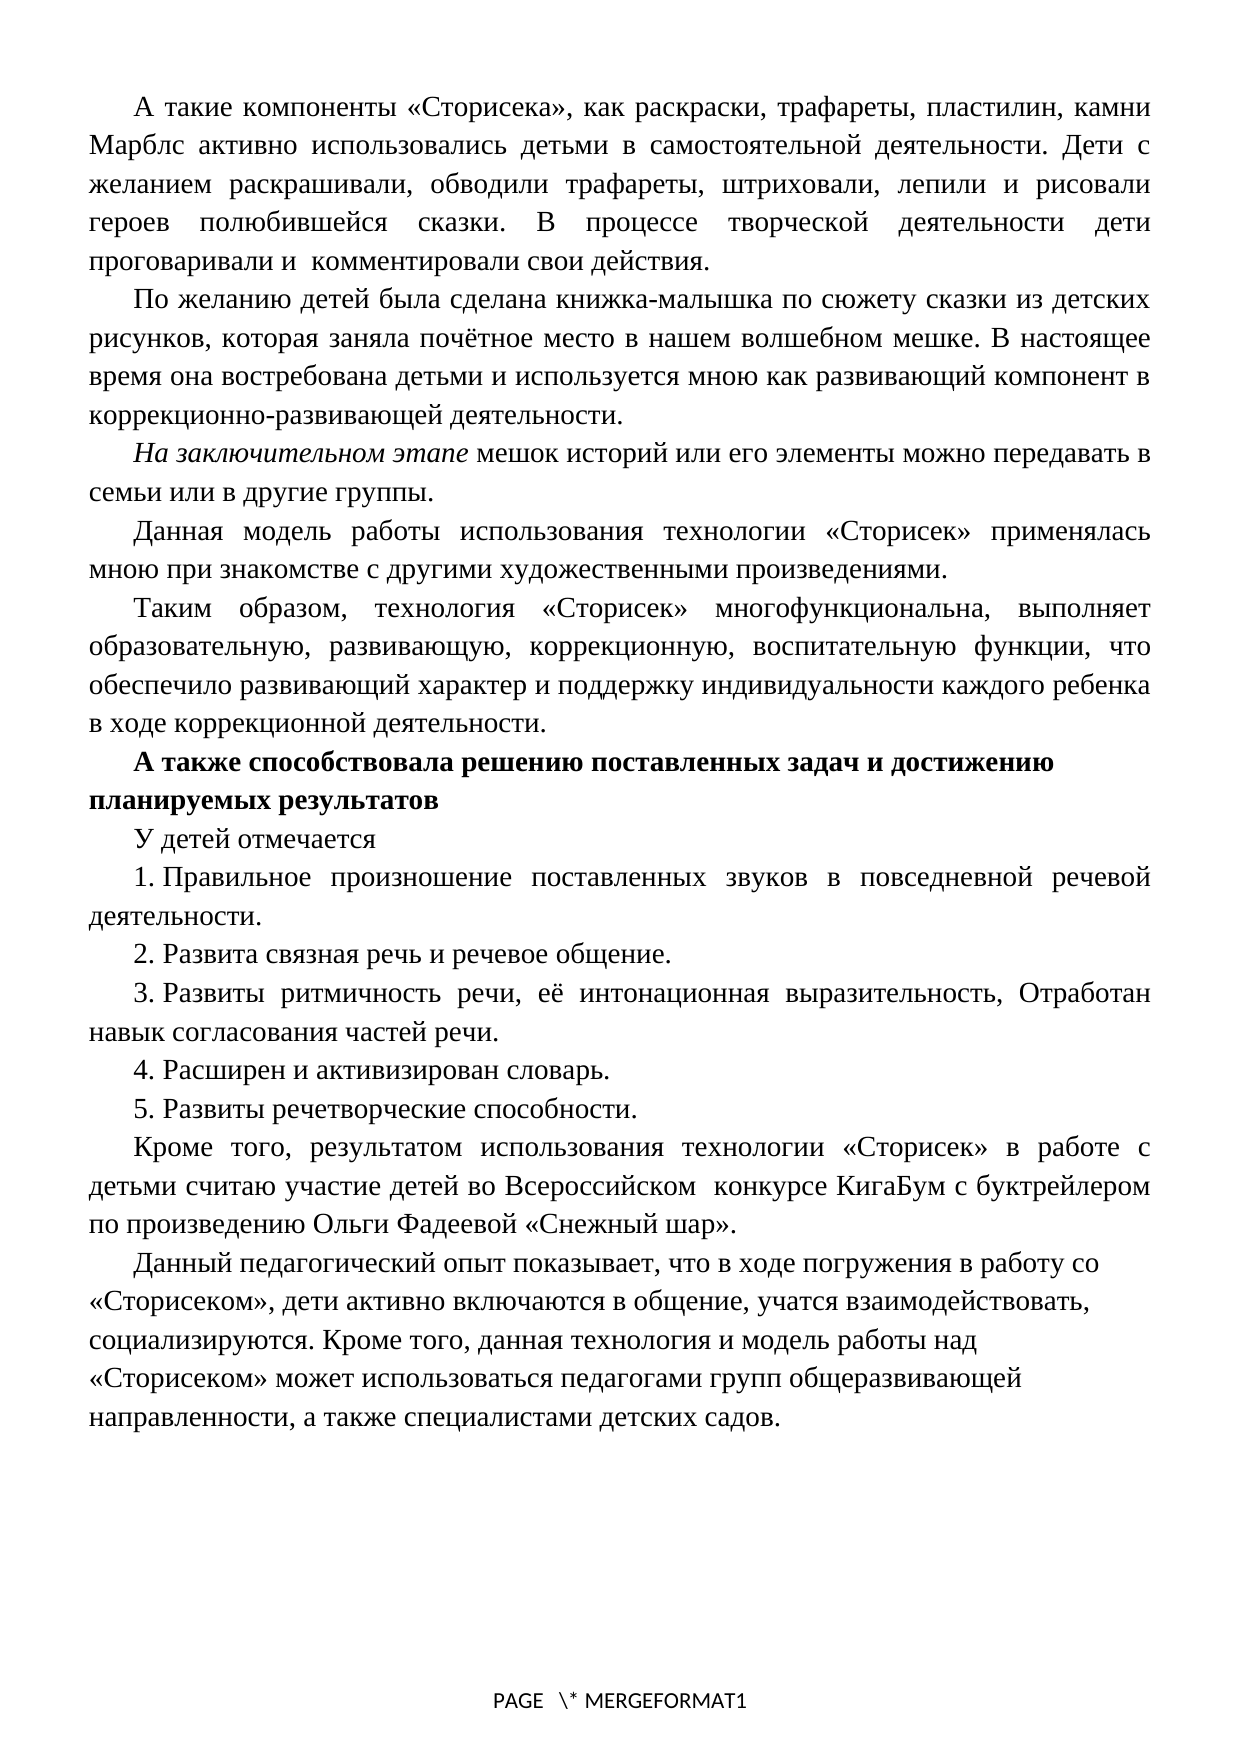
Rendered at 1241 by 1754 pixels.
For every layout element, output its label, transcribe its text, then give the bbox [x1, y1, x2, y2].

text А также способствовала решению поставленных задач и достижению планируемых результатов [89, 744, 1152, 816]
text Таким образом, технология «Сторисек» многофункциональна, выполняет образовательную, развивающую, коррекционную, воспитательную функции, что обеспечило развивающий характер и поддержку индивидуальности каждого ребенка в ходе коррекционной деятельности. [89, 590, 1152, 739]
text Данный педагогический опыт показывает, что в ходе погружения в работу со «Сторисеком», дети активно включаются в общение, учатся взаимодействовать, социализируются. Кроме того, данная технология и модель работы над «Сторисеком» может использоваться педагогами групп общеразвивающей направленности, а также специалистами детских садов. [89, 1245, 1152, 1433]
text А такие компоненты «Сторисека», как раскраски, трафареты, пластилин, камни Марблс активно использовались детьми в самостоятельной деятельности. Дети с желанием раскрашивали, обводили трафареты, штриховали, лепили и рисовали героев полюбившейся сказки. В процессе творческой деятельности дети проговаривали и комментировали свои действия. [89, 89, 1152, 276]
text У детей отмечается [89, 821, 1152, 854]
list Развита связная речь и речевое общение. [89, 937, 1152, 970]
list Правильное произношение поставленных звуков в повседневной речевой деятельности. [89, 859, 1152, 932]
text На заключительном этапе мешок историй или его элементы можно передавать в семьи или в другие группы. [89, 436, 1152, 508]
text Данная модель работы использования технологии «Сторисек» применялась мною при знакомстве с другими художественными произведениями. [89, 513, 1152, 585]
text По желанию детей была сделана книжка-малышка по сюжету сказки из детских рисунков, которая заняла почётное место в нашем волшебном мешке. В настоящее время она востребована детьми и используется мною как развивающий компонент в коррекционно-развивающей деятельности. [89, 281, 1152, 431]
list Расширен и активизирован словарь. [89, 1052, 1152, 1086]
list Развиты речетворческие способности. [89, 1091, 1152, 1124]
text Кроме того, результатом использования технологии «Сторисек» в работе с детьми считаю участие детей во Всероссийском конкурсе КигаБум с буктрейлером по произведению Ольги Фадеевой «Снежный шар». [89, 1129, 1152, 1240]
list Развиты ритмичность речи, её интонационная выразительность, Отработан навык согласования частей речи. [89, 975, 1152, 1047]
